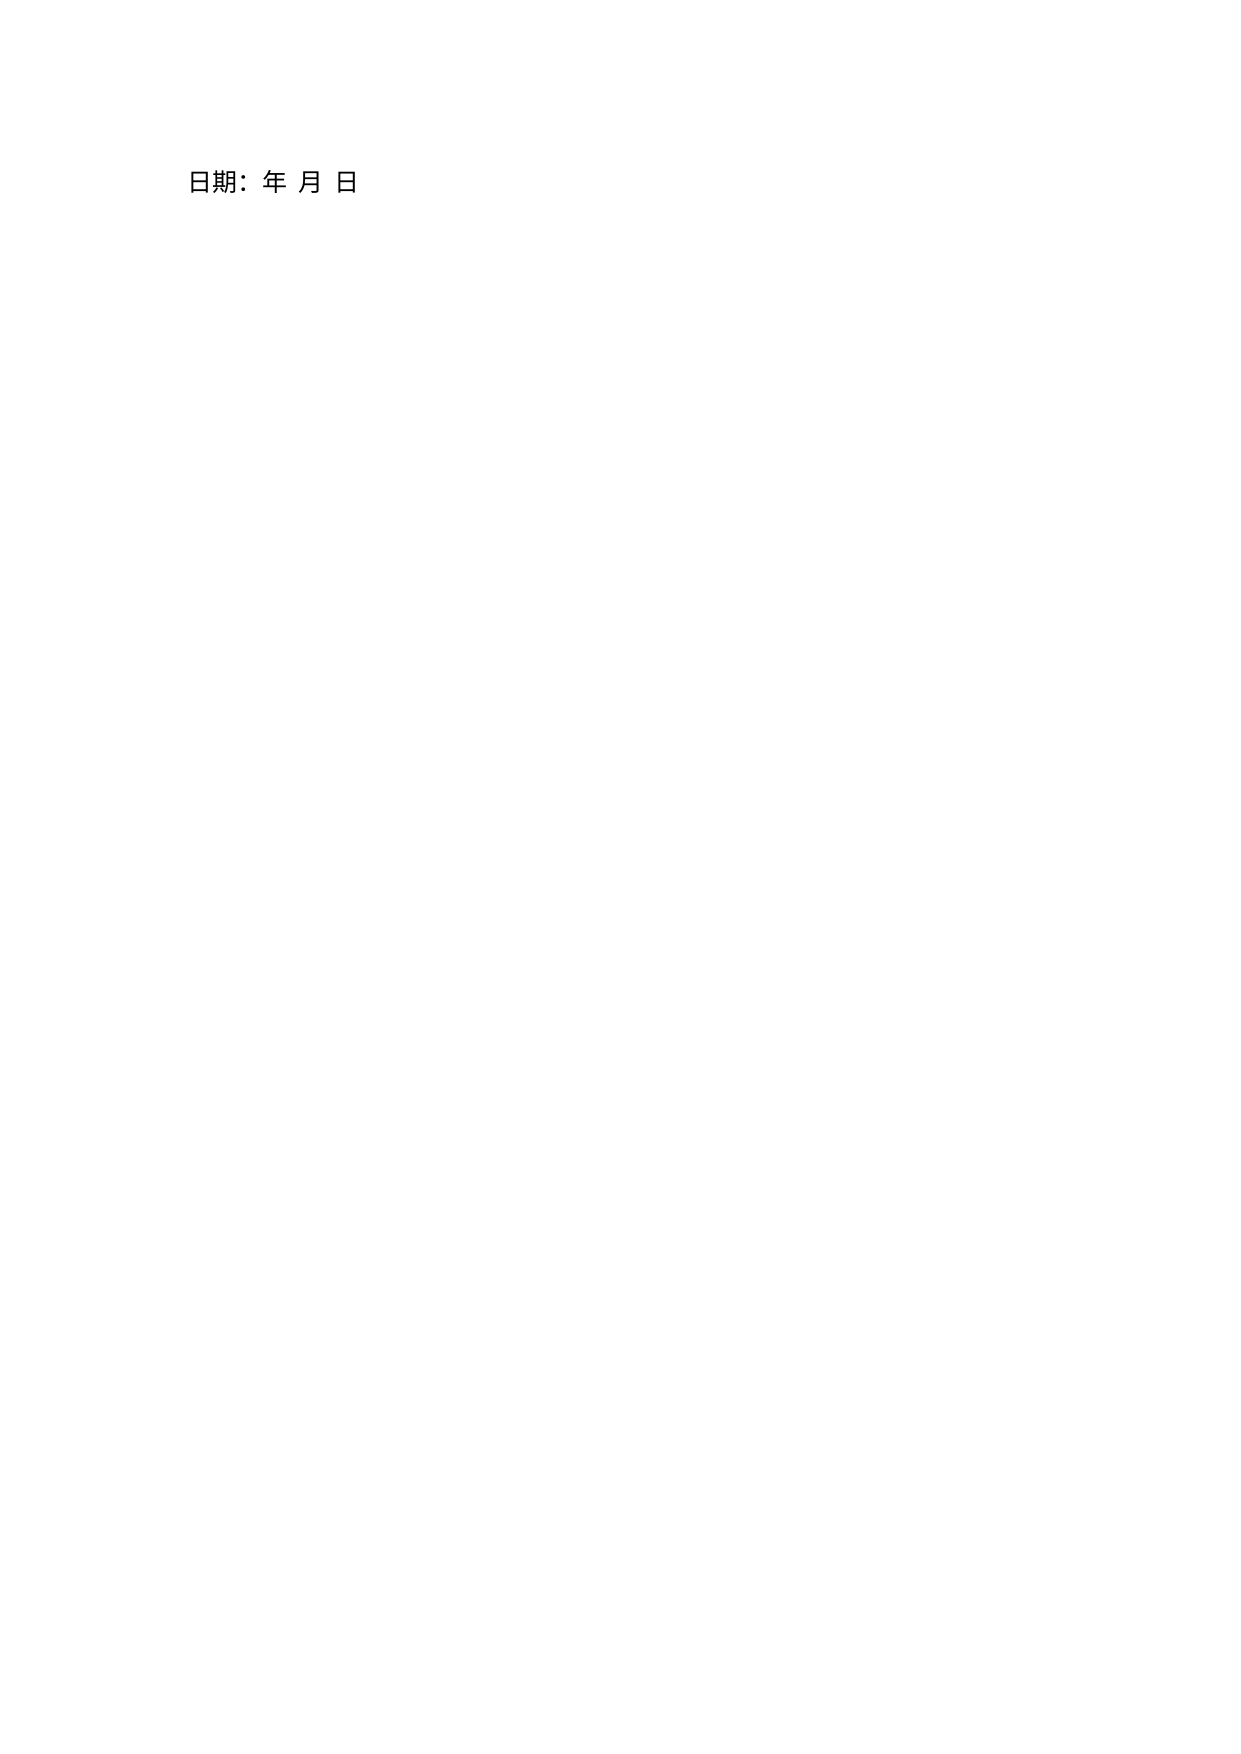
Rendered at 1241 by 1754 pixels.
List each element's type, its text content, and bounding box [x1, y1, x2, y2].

text 日期：年 月 日 [187, 162, 1053, 198]
